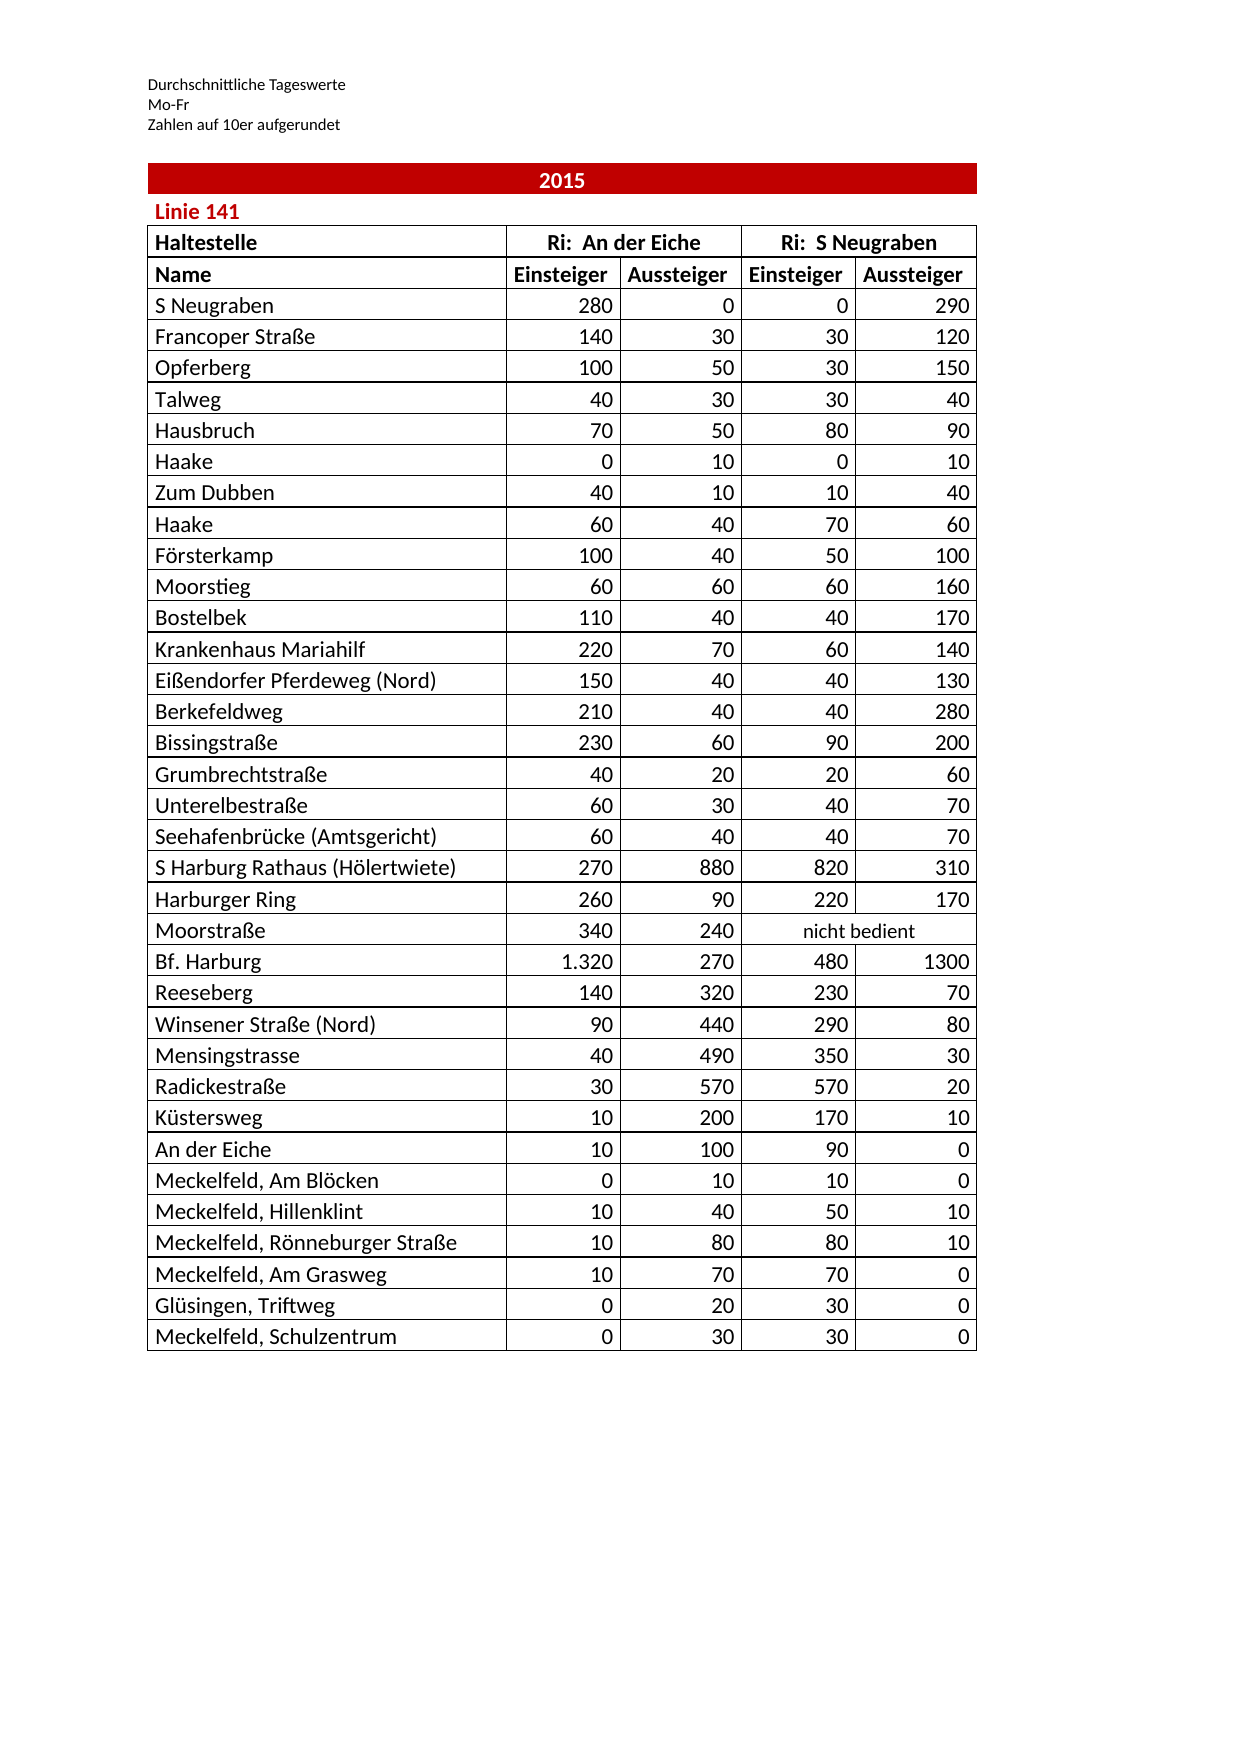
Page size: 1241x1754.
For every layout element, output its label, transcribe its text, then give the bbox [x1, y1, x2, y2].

table_cell Küstersweg [148, 1101, 506, 1131]
table_cell Krankenhaus Mariahilf [148, 633, 506, 663]
table_cell Haake [148, 445, 506, 475]
table_cell 170 [856, 601, 976, 631]
table_cell 10 [507, 1101, 620, 1131]
table_cell [856, 194, 977, 225]
table_cell 50 [621, 351, 741, 381]
table_cell 90 [742, 1133, 855, 1163]
table_cell 30 [742, 320, 855, 350]
table_cell 30 [621, 789, 741, 819]
table_cell 10 [742, 1164, 855, 1194]
table_cell 40 [621, 695, 741, 725]
table_cell 140 [507, 976, 620, 1006]
table_cell 40 [856, 476, 976, 506]
table_cell 30 [621, 383, 741, 413]
table_cell Haltestelle [148, 226, 506, 256]
table_cell 170 [856, 883, 976, 913]
table_cell Moorstraße [148, 914, 506, 944]
table_cell 40 [621, 820, 741, 850]
table_cell 20 [621, 1289, 741, 1319]
table_cell 480 [742, 945, 855, 975]
table_cell [620, 194, 741, 225]
table_cell S Harburg Rathaus (Hölertwiete) [148, 851, 506, 881]
table_cell 340 [507, 914, 620, 944]
table_cell 290 [742, 1008, 855, 1038]
table_cell 270 [621, 945, 741, 975]
table_cell 490 [621, 1039, 741, 1069]
table_cell 30 [621, 1320, 741, 1350]
table_cell 10 [856, 1101, 976, 1131]
table_cell Mensingstrasse [148, 1039, 506, 1069]
table_cell 570 [742, 1070, 855, 1100]
table_cell 100 [507, 539, 620, 569]
table_cell Meckelfeld, Am Blöcken [148, 1164, 506, 1194]
table_cell 290 [856, 289, 976, 319]
table_cell 150 [507, 664, 620, 694]
table_cell 50 [742, 1195, 855, 1225]
table_cell Bf. Harburg [148, 945, 506, 975]
table_cell 210 [507, 695, 620, 725]
table_cell 0 [507, 1164, 620, 1194]
table_cell 40 [742, 695, 855, 725]
table_cell Einsteiger [507, 258, 620, 288]
table_cell 280 [856, 695, 976, 725]
table_cell 320 [621, 976, 741, 1006]
table_cell 70 [856, 789, 976, 819]
table_cell 10 [507, 1258, 620, 1288]
table_cell 0 [742, 445, 855, 475]
table_cell 880 [621, 851, 741, 881]
table_cell 230 [507, 726, 620, 756]
table_cell 440 [621, 1008, 741, 1038]
table_cell [506, 194, 620, 225]
table_cell 0 [742, 289, 855, 319]
table_cell 70 [621, 633, 741, 663]
table_cell 0 [856, 1320, 976, 1350]
table_cell Unterelbestraße [148, 789, 506, 819]
table_cell 80 [742, 1226, 855, 1256]
table_cell 1.320 [507, 945, 620, 975]
table_cell Bostelbek [148, 601, 506, 631]
table_cell 10 [507, 1226, 620, 1256]
table_cell 60 [742, 570, 855, 600]
table_cell Hausbruch [148, 414, 506, 444]
table_cell 30 [742, 1320, 855, 1350]
table_cell Talweg [148, 383, 506, 413]
table_cell 10 [621, 1164, 741, 1194]
table_cell 120 [856, 320, 976, 350]
table_cell Försterkamp [148, 539, 506, 569]
table_cell 100 [856, 539, 976, 569]
table_cell 140 [507, 320, 620, 350]
table_cell 350 [742, 1039, 855, 1069]
table_cell Ri: An der Eiche [507, 226, 741, 256]
table_cell 40 [507, 383, 620, 413]
table_cell 130 [856, 664, 976, 694]
table_cell 40 [742, 820, 855, 850]
table_cell 40 [621, 539, 741, 569]
table_cell Grumbrechtstraße [148, 758, 506, 788]
table_cell 10 [507, 1195, 620, 1225]
table_cell 820 [742, 851, 855, 881]
table_cell 30 [856, 1039, 976, 1069]
table_cell 150 [856, 351, 976, 381]
table_cell 40 [742, 601, 855, 631]
table_cell 10 [507, 1133, 620, 1163]
table_cell 110 [507, 601, 620, 631]
table_cell 100 [621, 1133, 741, 1163]
table_cell Meckelfeld, Rönneburger Straße [148, 1226, 506, 1256]
table_cell 30 [742, 383, 855, 413]
table_cell Bissingstraße [148, 726, 506, 756]
table_cell 60 [507, 508, 620, 538]
table_cell Meckelfeld, Schulzentrum [148, 1320, 506, 1350]
table_cell 70 [742, 1258, 855, 1288]
table_cell 50 [621, 414, 741, 444]
table_cell Aussteiger [621, 258, 741, 288]
table_cell Opferberg [148, 351, 506, 381]
table_cell Reeseberg [148, 976, 506, 1006]
table_cell 10 [856, 1195, 976, 1225]
table_cell Moorstieg [148, 570, 506, 600]
table_cell 60 [507, 789, 620, 819]
table_cell 30 [742, 1289, 855, 1319]
table_cell 40 [621, 601, 741, 631]
table_cell 200 [856, 726, 976, 756]
table_cell nicht bedient [742, 914, 976, 944]
table_cell 40 [621, 508, 741, 538]
table_cell 60 [742, 633, 855, 663]
table_cell Haake [148, 508, 506, 538]
table_cell 0 [856, 1164, 976, 1194]
table_cell [741, 194, 856, 225]
table_cell 30 [621, 320, 741, 350]
table_cell 0 [507, 1320, 620, 1350]
table_cell 80 [856, 1008, 976, 1038]
table_cell 60 [856, 508, 976, 538]
table_cell 10 [742, 476, 855, 506]
table_cell 80 [621, 1226, 741, 1256]
table_cell Radickestraße [148, 1070, 506, 1100]
table_cell Aussteiger [856, 258, 976, 288]
table_cell 20 [621, 758, 741, 788]
table_cell 0 [507, 1289, 620, 1319]
table_cell 60 [621, 570, 741, 600]
table_cell 70 [856, 976, 976, 1006]
table_cell 240 [621, 914, 741, 944]
table_cell 0 [621, 289, 741, 319]
table_header 2015 [148, 163, 977, 194]
table_cell 0 [856, 1133, 976, 1163]
table_cell An der Eiche [148, 1133, 506, 1163]
table_cell Zum Dubben [148, 476, 506, 506]
table_cell 220 [742, 883, 855, 913]
table_cell Meckelfeld, Am Grasweg [148, 1258, 506, 1288]
table_cell 230 [742, 976, 855, 1006]
table_cell 30 [742, 351, 855, 381]
table_cell Eißendorfer Pferdeweg (Nord) [148, 664, 506, 694]
table_cell 40 [742, 789, 855, 819]
table_cell Harburger Ring [148, 883, 506, 913]
table_cell 60 [507, 570, 620, 600]
table_cell 160 [856, 570, 976, 600]
table_cell 0 [856, 1289, 976, 1319]
table_cell 20 [856, 1070, 976, 1100]
table_cell 40 [621, 1195, 741, 1225]
table_cell 90 [621, 883, 741, 913]
table_cell 40 [507, 476, 620, 506]
table_cell 80 [742, 414, 855, 444]
table_cell Winsener Straße (Nord) [148, 1008, 506, 1038]
table_cell Berkefeldweg [148, 695, 506, 725]
table_cell 0 [507, 445, 620, 475]
table_cell Francoper Straße [148, 320, 506, 350]
table_cell Ri: S Neugraben [742, 226, 976, 256]
table_cell 10 [856, 445, 976, 475]
table_cell 570 [621, 1070, 741, 1100]
table_cell 70 [742, 508, 855, 538]
table_cell 10 [621, 476, 741, 506]
table_cell 0 [856, 1258, 976, 1288]
table_cell 90 [742, 726, 855, 756]
table_cell 40 [507, 1039, 620, 1069]
table_cell 60 [856, 758, 976, 788]
table_cell 30 [507, 1070, 620, 1100]
table_cell Glüsingen, Triftweg [148, 1289, 506, 1319]
table_cell 140 [856, 633, 976, 663]
table_cell 90 [507, 1008, 620, 1038]
table_cell 60 [507, 820, 620, 850]
table_cell 170 [742, 1101, 855, 1131]
table_cell Name [148, 258, 506, 288]
table_cell Meckelfeld, Hillenklint [148, 1195, 506, 1225]
table_cell 200 [621, 1101, 741, 1131]
table_cell 1300 [856, 945, 976, 975]
table_cell 220 [507, 633, 620, 663]
table_cell 70 [507, 414, 620, 444]
table_cell Seehafenbrücke (Amtsgericht) [148, 820, 506, 850]
table_cell 280 [507, 289, 620, 319]
table_cell 20 [742, 758, 855, 788]
table_cell 310 [856, 851, 976, 881]
table_cell 40 [621, 664, 741, 694]
table_cell 60 [621, 726, 741, 756]
table_cell 10 [621, 445, 741, 475]
table_cell S Neugraben [148, 289, 506, 319]
table_cell Linie 141 [148, 194, 506, 225]
table_cell 90 [856, 414, 976, 444]
table_cell 40 [856, 383, 976, 413]
table_cell 70 [856, 820, 976, 850]
table_cell 100 [507, 351, 620, 381]
table_cell Einsteiger [742, 258, 855, 288]
table_cell 50 [742, 539, 855, 569]
table_cell 260 [507, 883, 620, 913]
table_cell 270 [507, 851, 620, 881]
table_cell 10 [856, 1226, 976, 1256]
table_cell 40 [507, 758, 620, 788]
table_cell 40 [742, 664, 855, 694]
table_cell 70 [621, 1258, 741, 1288]
